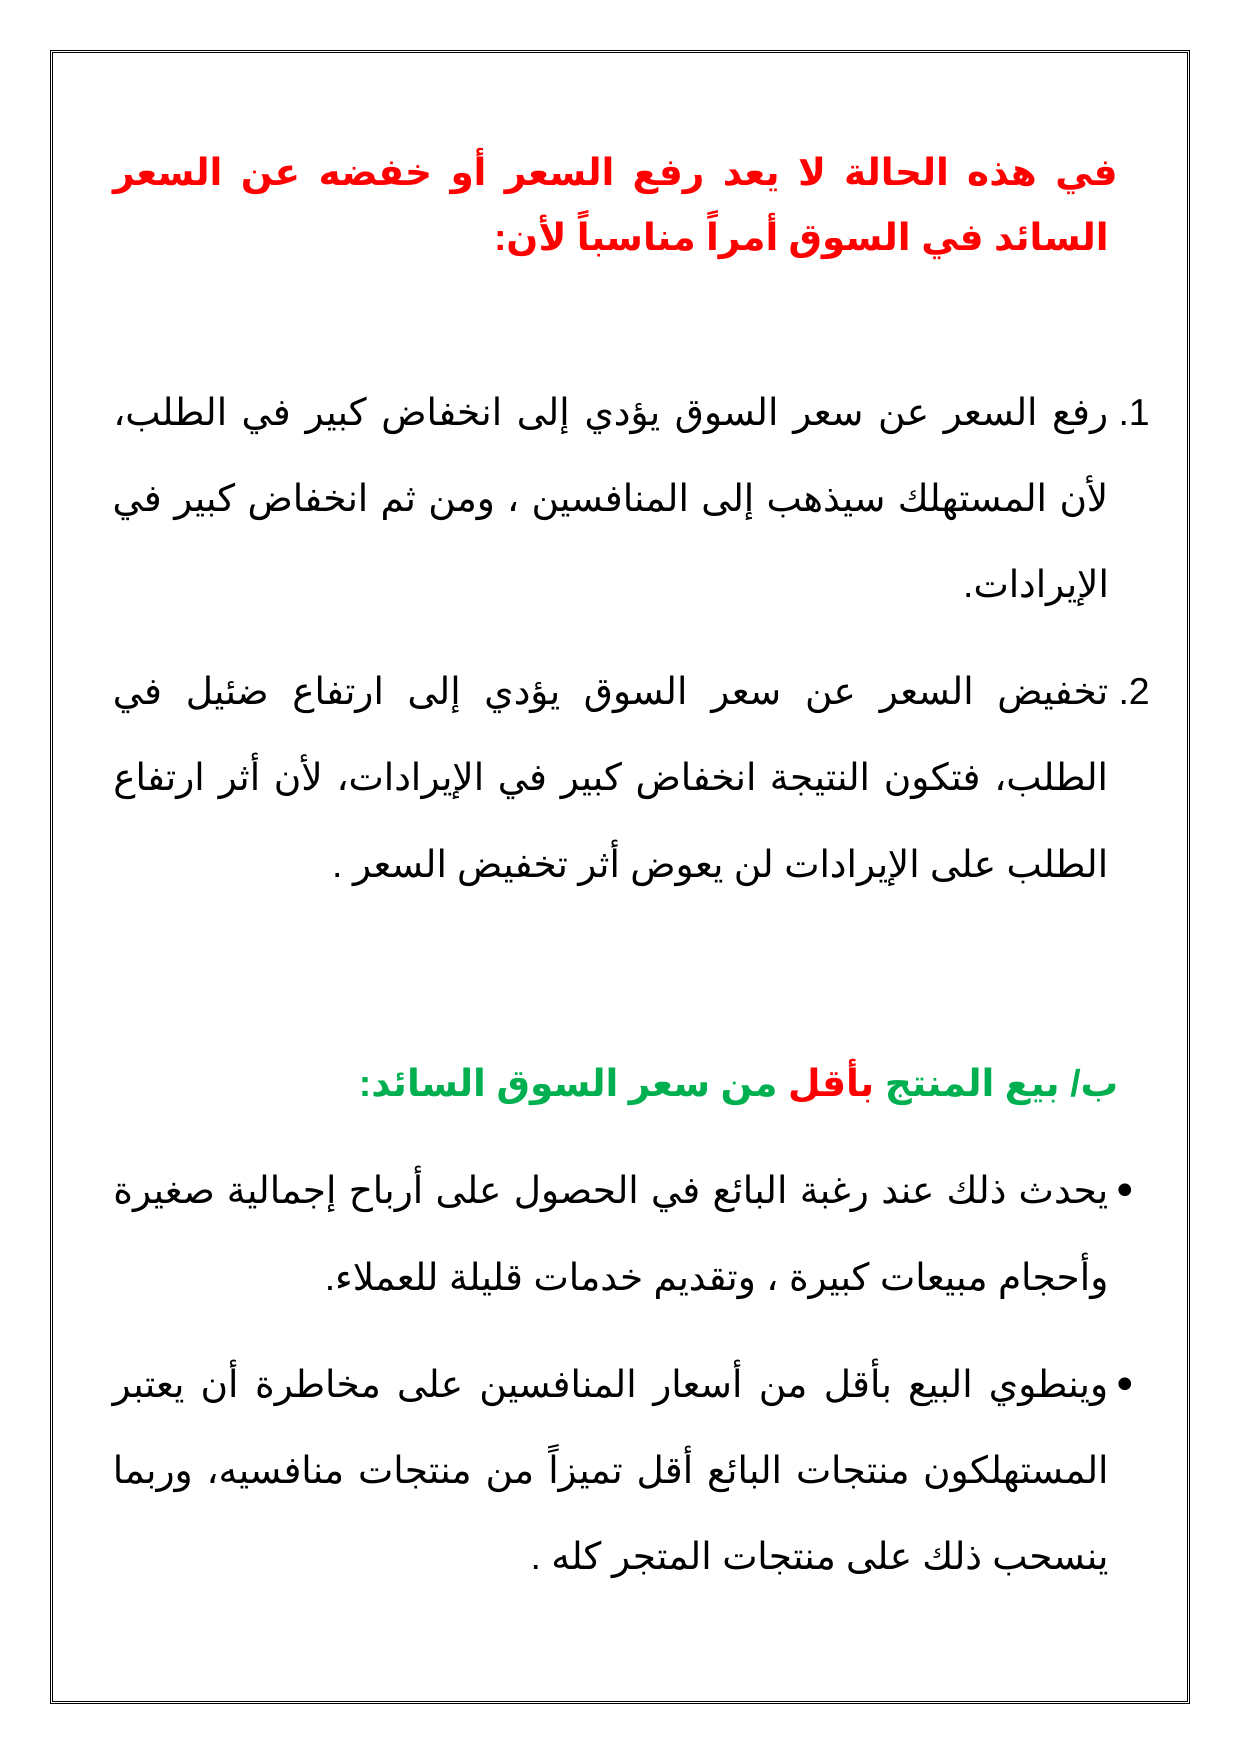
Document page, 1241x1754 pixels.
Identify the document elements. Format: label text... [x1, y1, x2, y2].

list وينطوي البيع بأقل من أسعار المنافسين على مخاطرة أن يعتبر المستهلكون منتجات البائع أقل تميزاً من منتجات منافسيه، وربما ينسحب ذلك على منتجات المتجر كله . [112, 1362, 1118, 1578]
text في هذه الحالة لا يعد رفع السعر أو خفضه عن السعر السائد في السوق أمراً مناسباً لأن: [112, 150, 1118, 258]
text ب/ بيع المنتج بأقل من سعر السوق السائد: [112, 1061, 1118, 1104]
list تخفيض السعر عن سعر السوق يؤدي إلى ارتفاع ضئيل في الطلب، فتكون النتيجة انخفاض كبير في الإيرادات، لأن أثر ارتفاع الطلب على الإيرادات لن يعوض أثر تخفيض السعر . [112, 669, 1118, 885]
list رفع السعر عن سعر السوق يؤدي إلى انخفاض كبير في الطلب، لأن المستهلك سيذهب إلى المنافسين ، ومن ثم انخفاض كبير في الإيرادات. [112, 390, 1118, 605]
list يحدث ذلك عند رغبة البائع في الحصول على أرباح إجمالية صغيرة وأحجام مبيعات كبيرة ، وتقديم خدمات قليلة للعملاء. [112, 1168, 1118, 1298]
